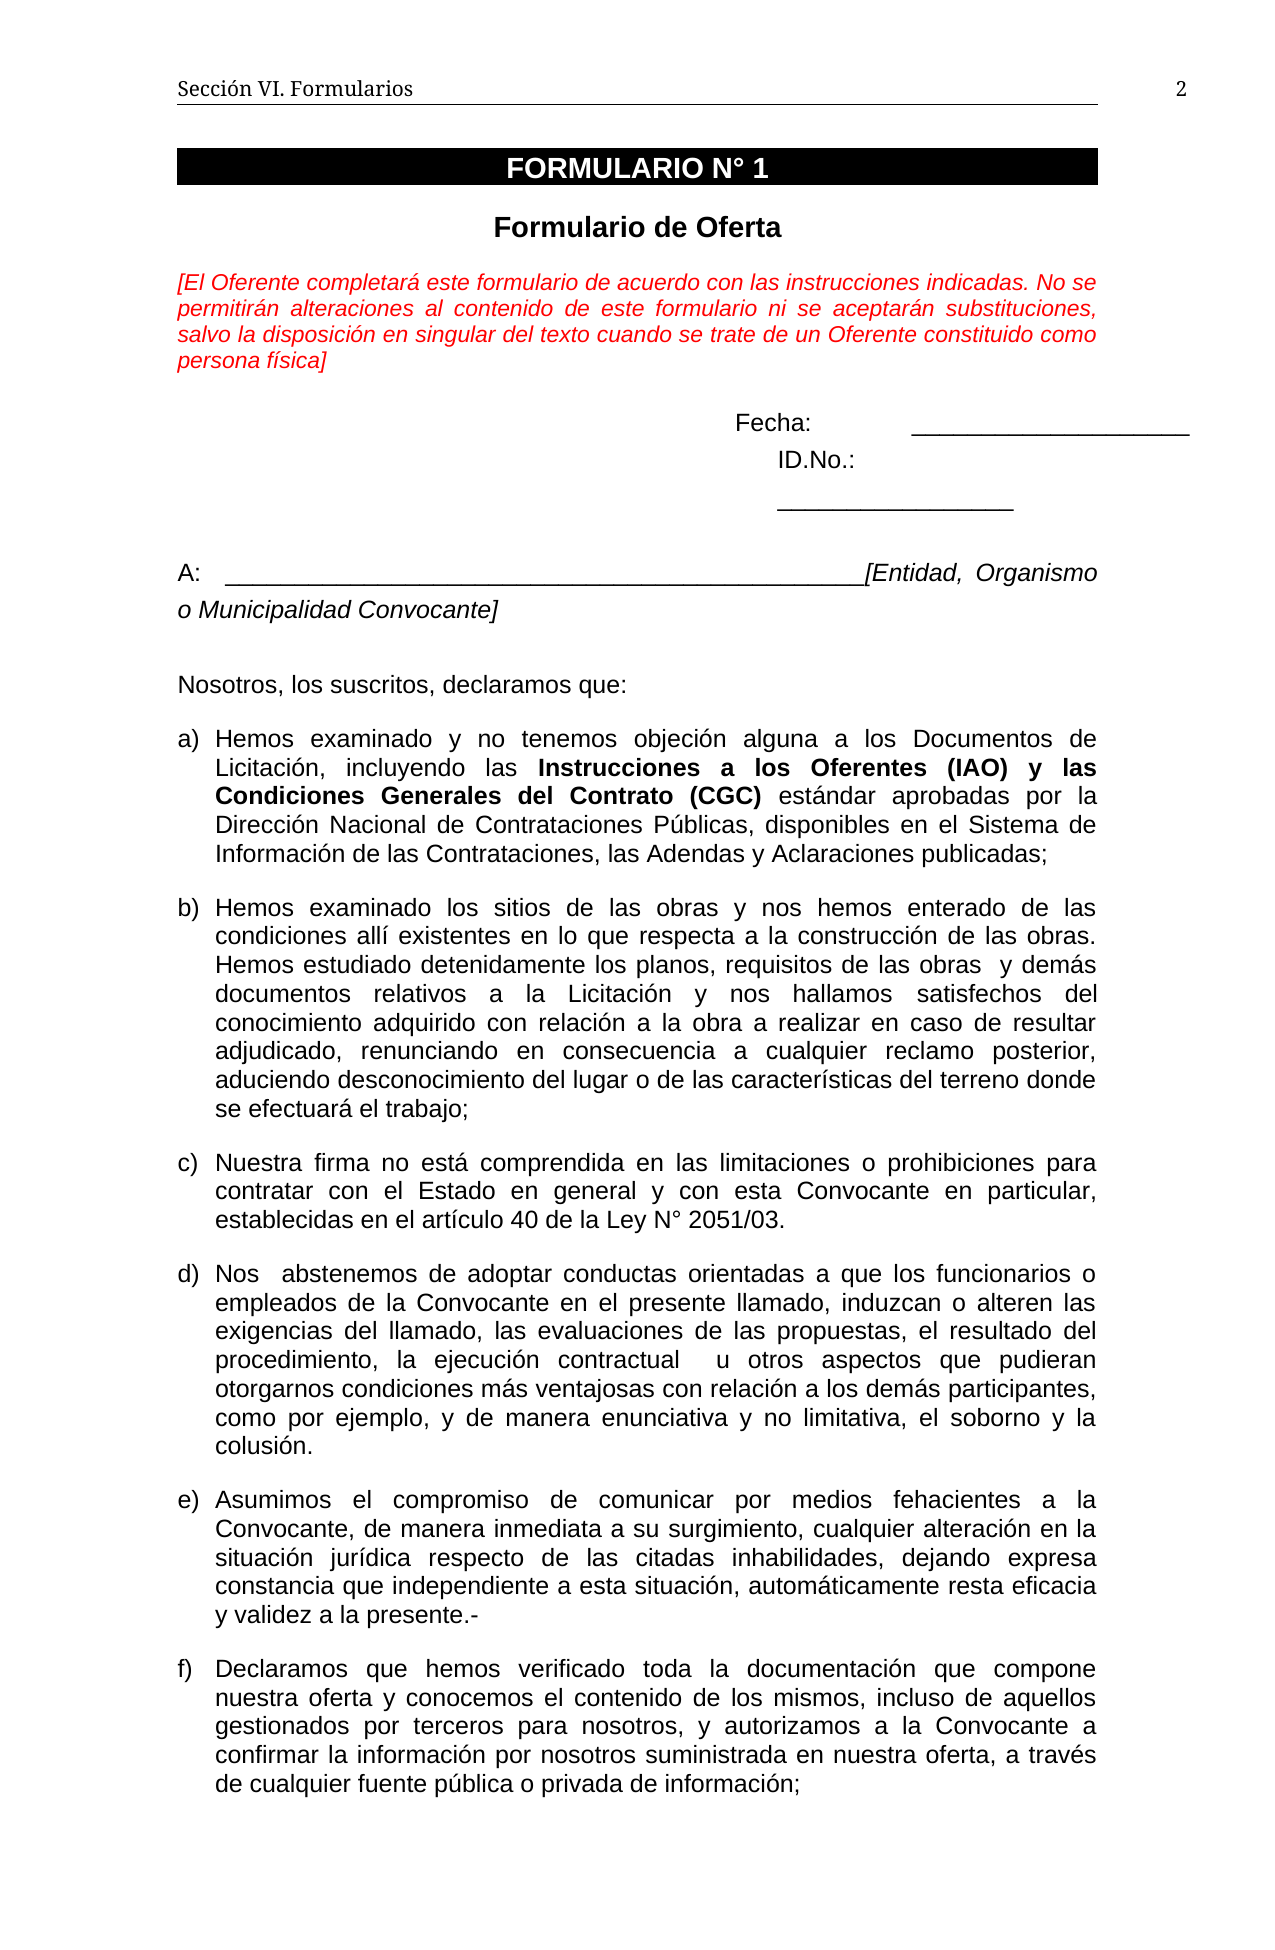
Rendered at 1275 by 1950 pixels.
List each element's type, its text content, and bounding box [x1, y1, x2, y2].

subtitle Formulario de Oferta [177, 206, 1098, 243]
list Nuestra firma no está comprendida en las limitaciones o prohibiciones para contratar con el Estado en general y con esta Convocante en particular, establecidas en el artículo 40 de la Ley N° 2051/03. [177, 1148, 1098, 1234]
list Declaramos que hemos verificado toda la documentación que compone nuestra oferta y conocemos el contenido de los mismos, incluso de aquellos gestionados por terceros para nosotros, y autorizamos a la Convocante a confirmar la información por nosotros suministrada en nuestra oferta, a través de cualquier fuente pública o privada de información; [177, 1654, 1098, 1798]
text Fecha: ____________________ [177, 399, 1098, 436]
list Hemos examinado los sitios de las obras y nos hemos enterado de las condiciones allí existentes en lo que respecta a la construcción de las obras. Hemos estudiado detenidamente los planos, requisitos de las obras y demás documentos relativos a la Licitación y nos hallamos satisfechos del conocimiento adquirido con relación a la obra a realizar en caso de resultar adjudicado, renunciando en consecuencia a cualquier reclamo posterior, aduciendo desconocimiento del lugar o de las características del terreno donde se efectuará el trabajo; [177, 893, 1098, 1123]
subtitle FORMULARIO N° 1 [177, 148, 1098, 185]
list Asumimos el compromiso de comunicar por medios fehacientes a la Convocante, de manera inmediata a su surgimiento, cualquier alteración en la situación jurídica respecto de las citadas inhabilidades, dejando expresa constancia que independiente a esta situación, automáticamente resta eficacia y validez a la presente.- [177, 1485, 1098, 1629]
text Nosotros, los suscritos, declaramos que: [177, 661, 1098, 699]
text A: ______________________________________________[Entidad, Organismo o Municipalidad Convocante] [177, 549, 1098, 624]
text ID.No.: _________________ [777, 436, 1098, 511]
list Hemos examinado y no tenemos objeción alguna a los Documentos de Licitación, incluyendo las Instrucciones a los Oferentes (IAO) y las Condiciones Generales del Contrato (CGC) estándar aprobadas por la Dirección Nacional de Contrataciones Públicas, disponibles en el Sistema de Información de las Contrataciones, las Adendas y Aclaraciones publicadas; [177, 724, 1098, 868]
list Nos abstenemos de adoptar conductas orientadas a que los funcionarios o empleados de la Convocante en el presente llamado, induzcan o alteren las exigencias del llamado, las evaluaciones de las propuestas, el resultado del procedimiento, la ejecución contractual u otros aspectos que pudieran otorgarnos condiciones más ventajosas con relación a los demás participantes, como por ejemplo, y de manera enunciativa y no limitativa, el soborno y la colusión. [177, 1259, 1098, 1460]
text [El Oferente completará este formulario de acuerdo con las instrucciones indicadas. No se permitirán alteraciones al contenido de este formulario ni se aceptarán substituciones, salvo la disposición en singular del texto cuando se trate de un Oferente constituido como persona física] [177, 268, 1098, 374]
